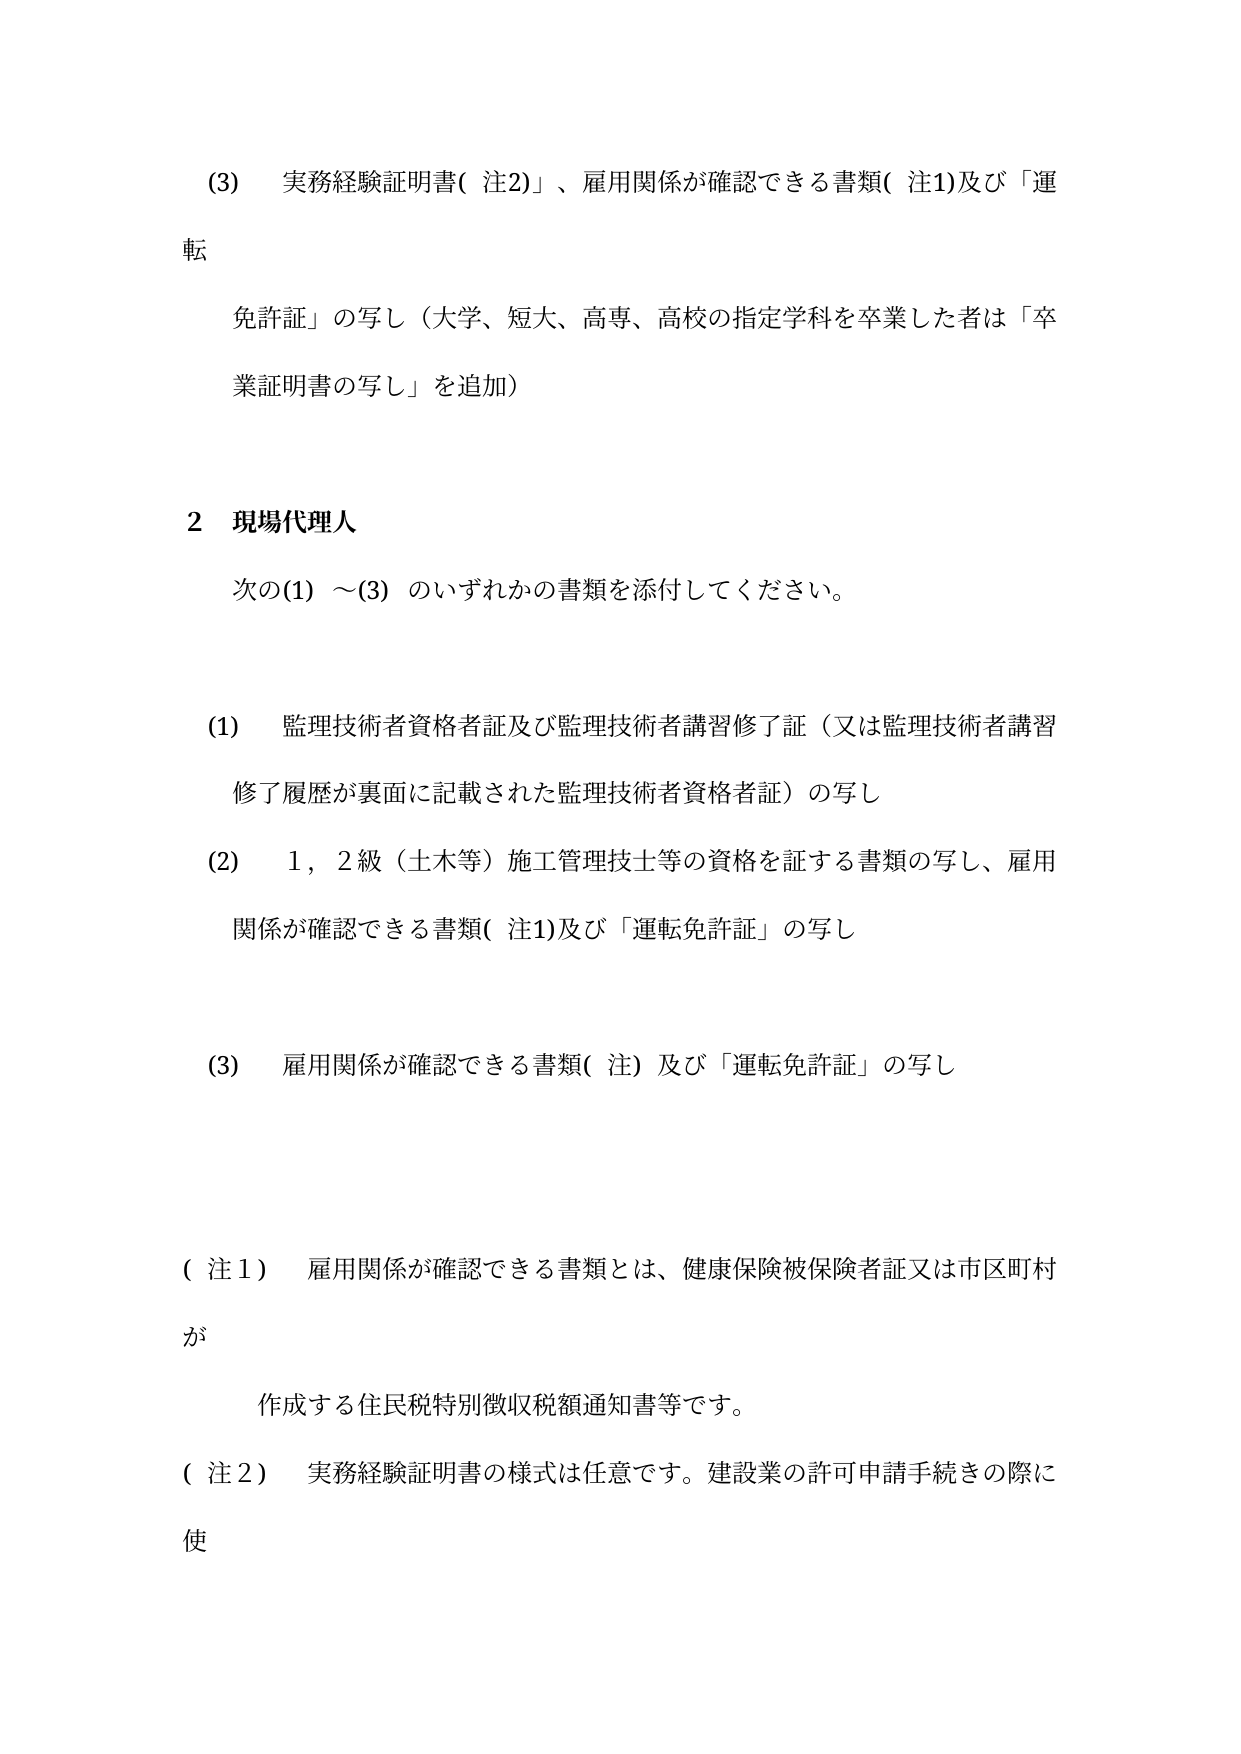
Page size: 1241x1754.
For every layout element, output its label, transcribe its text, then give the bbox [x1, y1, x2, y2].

text (注１) 雇用関係が確認できる書類とは、健康保険被保険者証又は市区町村が [183, 1233, 1058, 1369]
text (3) 実務経験証明書(注2)」、雇用関係が確認できる書類(注1)及び「運転 [183, 147, 1058, 283]
text 作成する住民税特別徴収税額通知書等です。 [183, 1369, 1058, 1437]
text 業証明書の写し」を追加） [183, 351, 1058, 418]
text 修了履歴が裏面に記載された監理技術者資格者証）の写し [183, 758, 1058, 826]
text 免許証」の写し（大学、短大、高専、高校の指定学科を卒業した者は「卒 [183, 283, 1058, 351]
text (3) 雇用関係が確認できる書類(注)及び「運転免許証」の写し [183, 1030, 1058, 1098]
text ２ 現場代理人 [183, 486, 1058, 554]
text (2) １，２級（土木等）施工管理技士等の資格を証する書類の写し、雇用 [183, 826, 1058, 894]
text 関係が確認できる書類(注1)及び「運転免許証」の写し [183, 894, 1058, 962]
text 次の(1)～(3)のいずれかの書類を添付してください。 [183, 554, 1058, 622]
text (注２) 実務経験証明書の様式は任意です。建設業の許可申請手続きの際に使 [183, 1437, 1058, 1573]
text (1) 監理技術者資格者証及び監理技術者講習修了証（又は監理技術者講習 [183, 690, 1058, 758]
